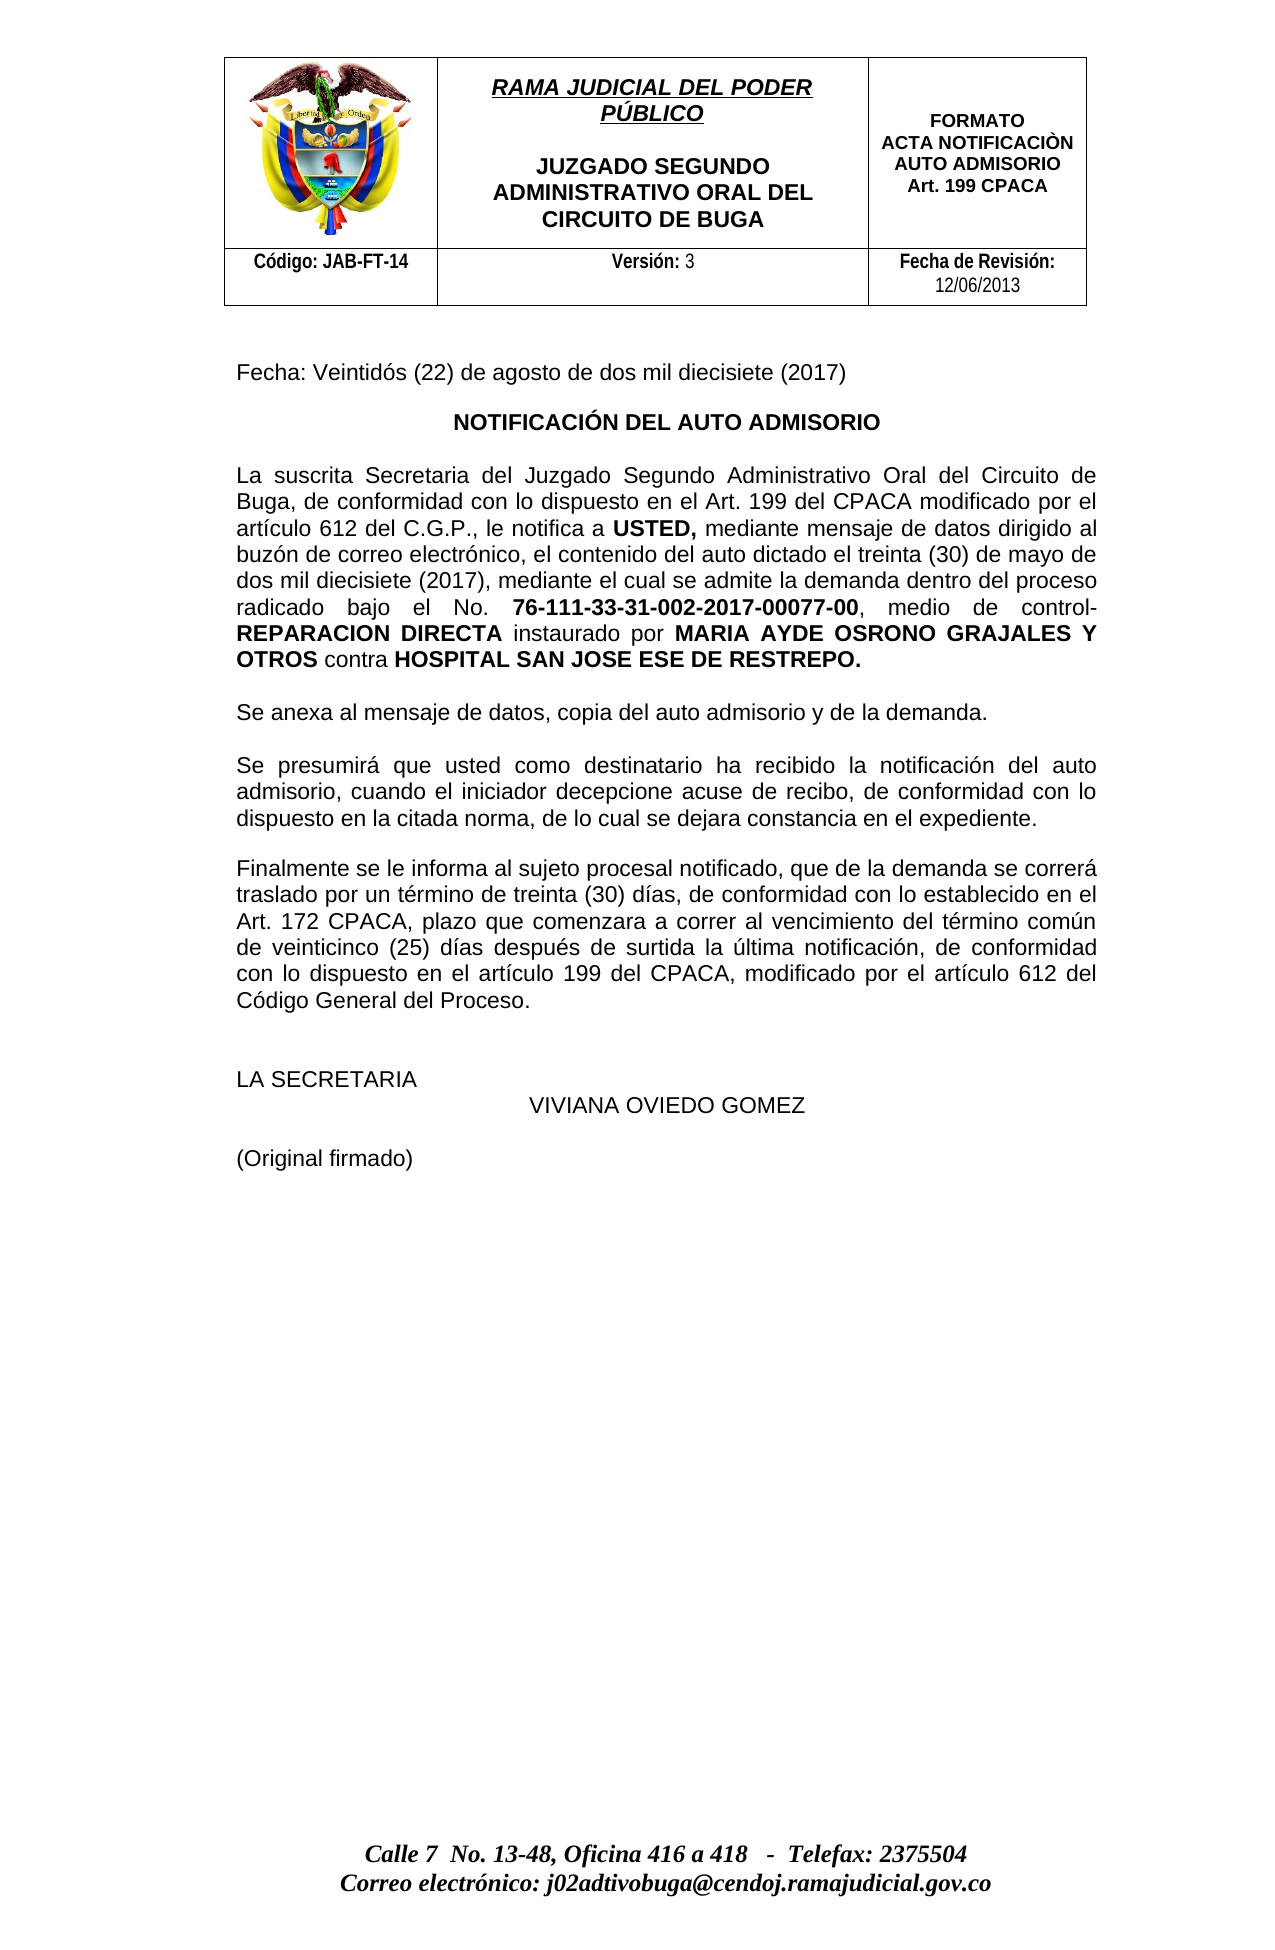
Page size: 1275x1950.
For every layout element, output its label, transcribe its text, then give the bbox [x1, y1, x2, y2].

text (Original firmado) [236, 1145, 1098, 1171]
text La suscrita Secretaria del Juzgado Segundo Administrativo Oral del Circuito de Buga, de conformidad con lo dispuesto en el Art. 199 del CPACA modificado por el artículo 612 del C.G.P., le notifica a USTED, mediante mensaje de datos dirigido al buzón de correo electrónico, el contenido del auto dictado el treinta (30) de mayo de dos mil diecisiete (2017), mediante el cual se admite la demanda dentro del proceso radicado bajo el No. 76-111-33-31-002-2017-00077-00, medio de control- REPARACION DIRECTA instaurado por MARIA AYDE OSRONO GRAJALES Y OTROS contra HOSPITAL SAN JOSE ESE DE RESTREPO. [236, 462, 1098, 673]
table_cell Fecha de Revisión: 12/06/2013 [869, 249, 1086, 305]
table_header RAMA JUDICIAL DEL PODER PÚBLICO JUZGADO SEGUNDO ADMINISTRATIVO ORAL DEL CIRCUITO DE BUGA [438, 58, 868, 248]
text Se presumirá que usted como destinatario ha recibido la notificación del auto admisorio, cuando el iniciador decepcione acuse de recibo, de conformidad con lo dispuesto en la citada norma, de lo cual se dejara constancia en el expediente. [236, 752, 1098, 831]
table_header [225, 58, 437, 248]
text VIVIANA OVIEDO GOMEZ [236, 1092, 1098, 1118]
table_cell Versión: 3 [438, 249, 868, 305]
text Finalmente se le informa al sujeto procesal notificado, que de la demanda se correrá traslado por un término de treinta (30) días, de conformidad con lo establecido en el Art. 172 CPACA, plazo que comenzara a correr al vencimiento del término común de veinticinco (25) días después de surtida la última notificación, de conformidad con lo dispuesto en el artículo 199 del CPACA, modificado por el artículo 612 del Código General del Proceso. [236, 855, 1098, 1013]
table_cell Código: JAB-FT-14 [225, 249, 437, 305]
text LA SECRETARIA [236, 1066, 1098, 1092]
text NOTIFICACIÓN DEL AUTO ADMISORIO [236, 409, 1098, 436]
text Fecha: Veintidós (22) de agosto de dos mil diecisiete (2017) [236, 359, 1098, 385]
table_header FORMATO ACTA NOTIFICACIÒN AUTO ADMISORIO Art. 199 CPACA [869, 58, 1086, 248]
picture [245, 58, 417, 238]
text Se anexa al mensaje de datos, copia del auto admisorio y de la demanda. [236, 699, 1098, 726]
